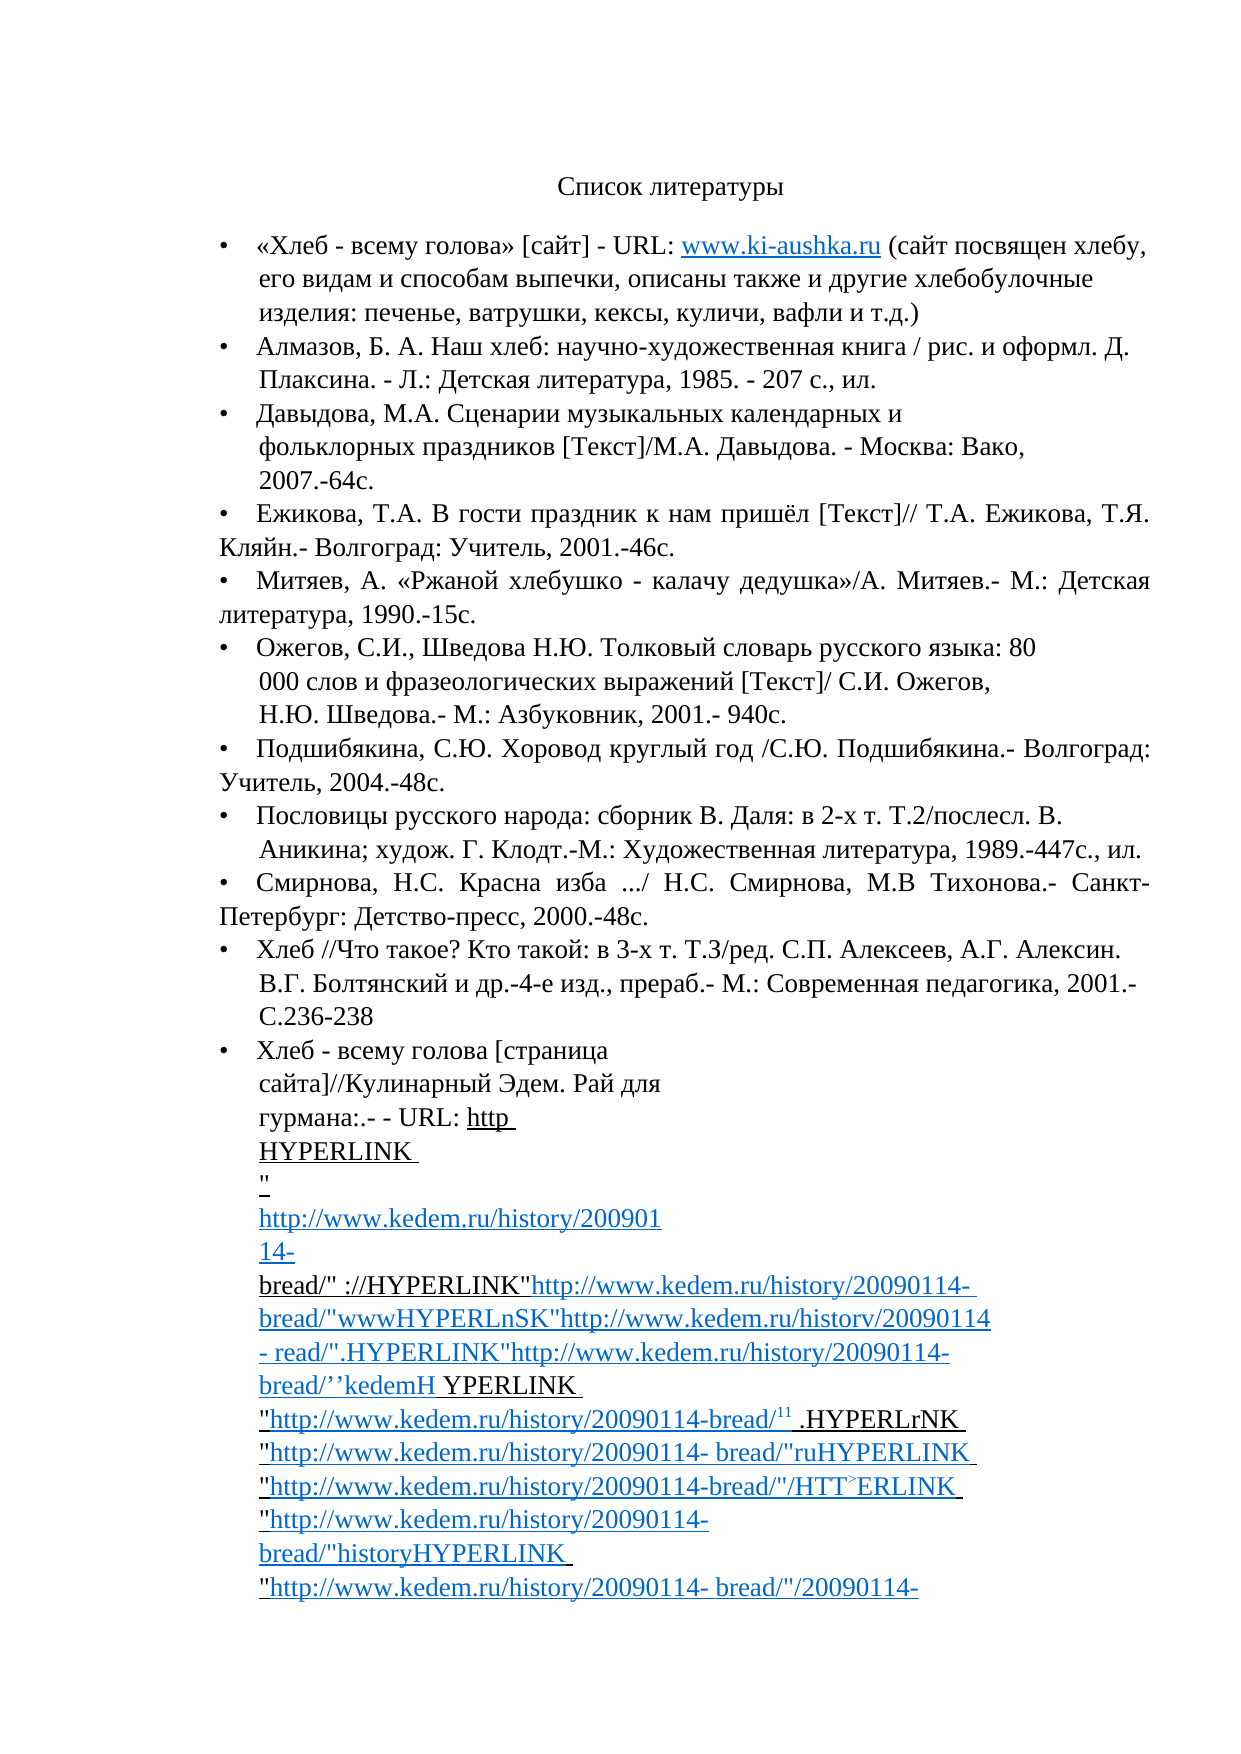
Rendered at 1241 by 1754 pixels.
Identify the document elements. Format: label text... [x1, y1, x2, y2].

list Пословицы русского народа: сборник В. Даля: в 2-х т. Т.2/послесл. В. Аникина; худож. Г. Клодт.-М.: Художественная литература, 1989.-447с., ил. [219, 798, 1152, 865]
list Подшибякина, С.Ю. Хоровод круглый год /С.Ю. Подшибякина.- Волгоград: Учитель, 2004.-48с. [219, 731, 1152, 798]
list Хлеб - всему голова [страница сайта]//Кулинарный Эдем. Рай для гурмана:.- - URL: http HYPERLINK "http://www.kedem.ru/history/20090114- [219, 1032, 666, 1267]
list «Хлеб - всему голова» [сайт] - URL: www.ki-aushka.ru (сайт посвящен хлебу, его видам и способам выпечки, описаны также и другие хлебобулочные изделия: печенье, ватрушки, кексы, куличи, вафли и т.д.) [219, 227, 1152, 328]
list Смирнова, Н.С. Красна изба .../ Н.С. Смирнова, М.В Тихонова.- Санкт-Петербург: Детство-пресс, 2000.-48с. [219, 865, 1152, 932]
list Хлеб //Что такое? Кто такой: в 3-х т. Т.З/ред. С.П. Алексеев, А.Г. Алексин. В.Г. Болтянский и др.-4-е изд., прераб.- М.: Современная педагогика, 2001.-С.236-238 [219, 932, 1152, 1032]
list Ежикова, Т.А. В гости праздник к нам пришёл [Текст]// Т.А. Ежикова, Т.Я. Кляйн.- Волгоград: Учитель, 2001.-46с. [219, 496, 1152, 563]
list Давыдова, М.А. Сценарии музыкальных календарных и фольклорных праздников [Текст]/М.А. Давыдова. - Москва: Вако, 2007.-64с. [219, 395, 1037, 496]
list Митяев, А. «Ржаной хлебушко - калачу дедушка»/А. Митяев.- М.: Детская литература, 1990.-15с. [219, 563, 1152, 630]
text Список литературы [190, 174, 1152, 201]
list Ожегов, С.И., Шведова Н.Ю. Толковый словарь русского языка: 80 000 слов и фразеологических выражений [Текст]/ С.И. Ожегов, Н.Ю. Шведова.- М.: Азбуковник, 2001.- 940с. [219, 630, 1045, 731]
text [258, 1330, 991, 1603]
list Алмазов, Б. А. Наш хлеб: научно-художественная книга / рис. и оформл. Д. Плаксина. - Л.: Детская литература, 1985. - 207 с., ил. [219, 328, 1152, 395]
